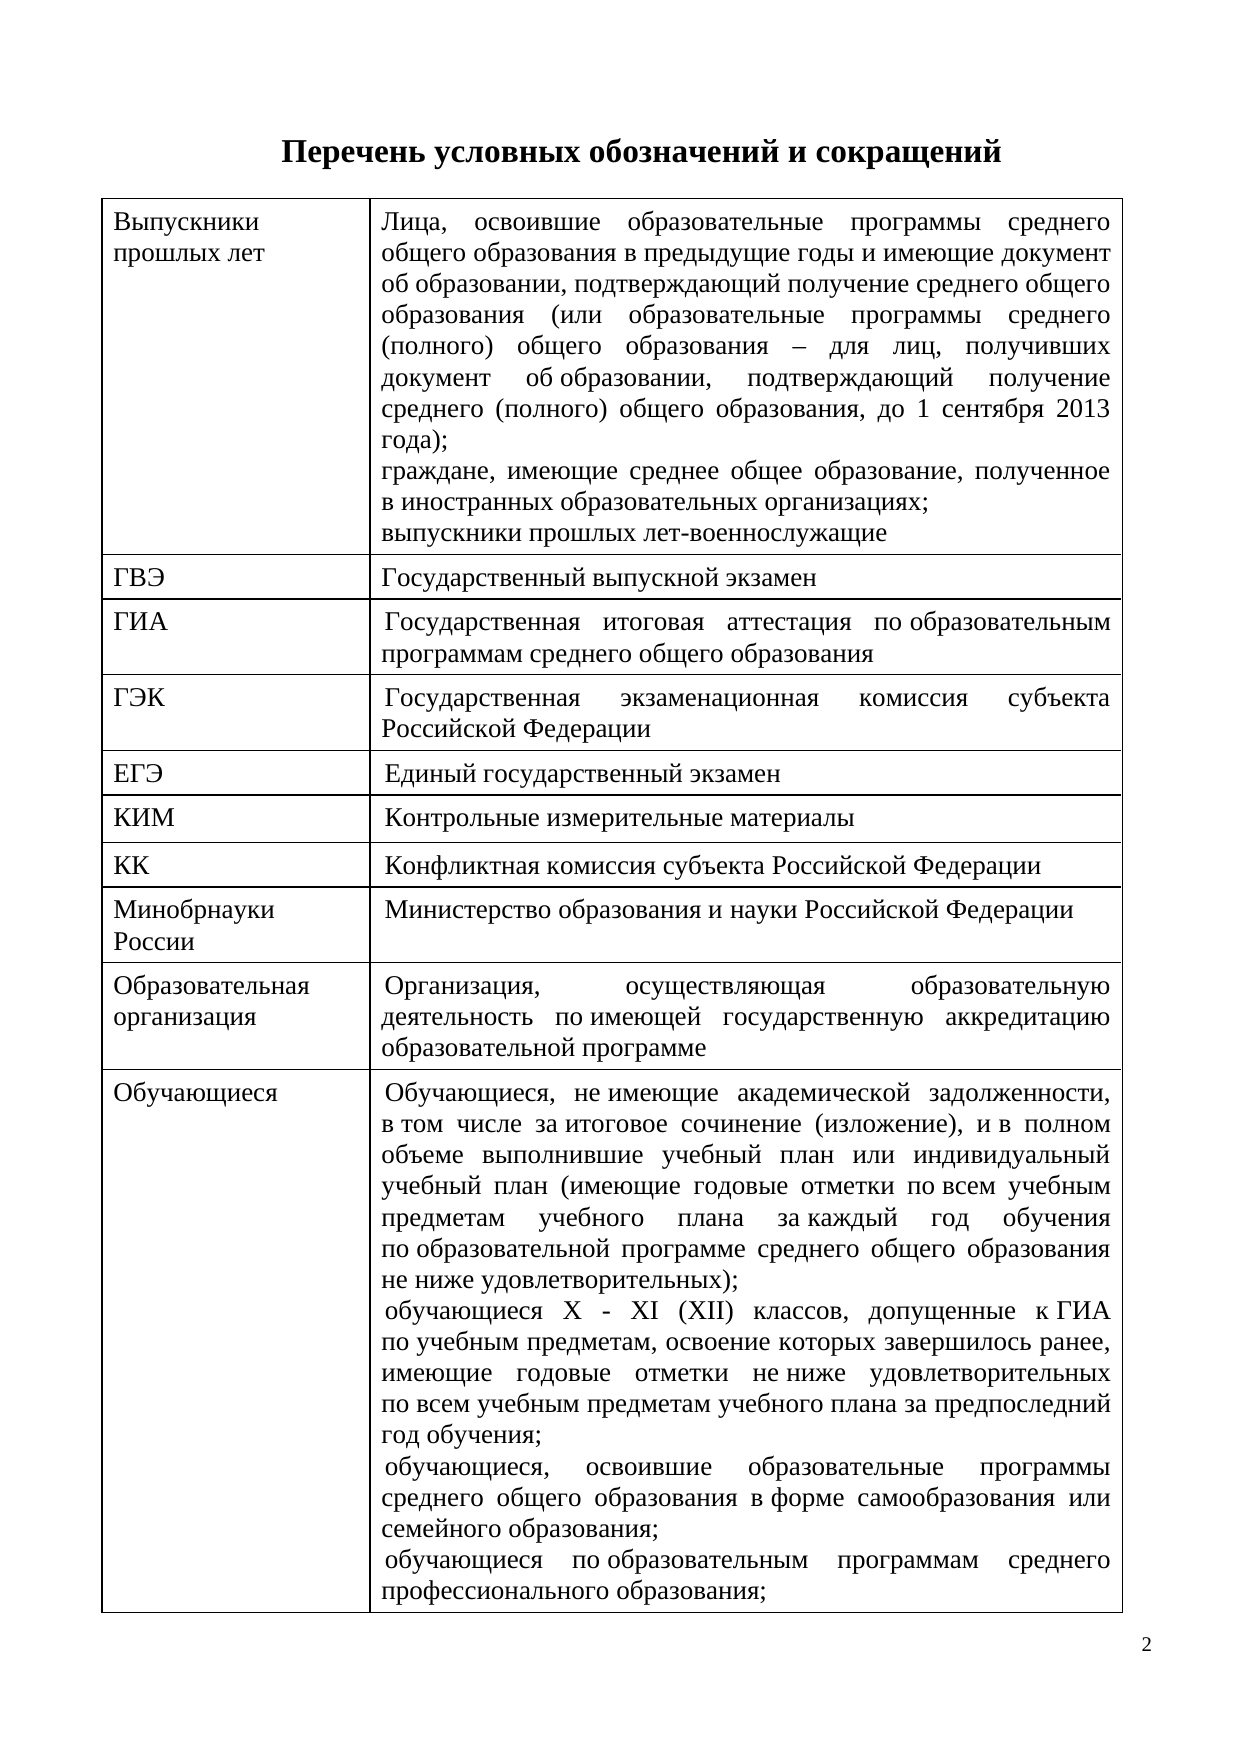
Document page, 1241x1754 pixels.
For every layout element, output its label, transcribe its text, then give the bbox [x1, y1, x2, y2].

table_cell Государственный выпускной экзамен [371, 554, 1122, 598]
table_cell Министерство образования и науки Российской Федерации [371, 886, 1122, 962]
table_cell КИМ [103, 796, 369, 841]
table_cell Государственная экзаменационная комиссия субъекта Российской Федерации [371, 674, 1122, 749]
table_cell Образовательная организация [103, 963, 369, 1068]
table_cell Минобрнауки России [103, 888, 369, 962]
table_header Выпускники прошлых лет [103, 199, 369, 553]
table_cell Государственная итоговая аттестация по образовательным программам среднего общего образования [371, 598, 1122, 674]
table_cell ГВЭ [103, 555, 369, 598]
table_cell КК [103, 843, 369, 886]
table_cell ГИА [103, 600, 369, 674]
table_cell Организация, осуществляющая образовательную деятельность по имеющей государственную аккредитацию образовательной программе [371, 962, 1122, 1068]
table_cell ЕГЭ [103, 751, 369, 794]
table_cell Обучающиеся [103, 1070, 369, 1611]
table_cell Контрольные измерительные материалы [371, 794, 1122, 841]
table_cell Единый государственный экзамен [371, 750, 1122, 794]
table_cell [371, 1069, 1122, 1611]
table_cell ГЭК [103, 675, 369, 749]
table_header Лица, освоившие образовательные программы среднего общего образования в предыдущие годы и имеющие документ об образовании, подтверждающий получение среднего общего образования (или образовательные программы среднего (полного) общего образования – для лиц, получивших документ об образовании, подтверждающий получение среднего (полного) общего образования, до 1 сентября 2013 года); граждане, имеющие среднее общее образование, полученное в иностранных образовательных организациях; выпускники прошлых лет-военнослужащие [371, 199, 1122, 553]
table_cell Конфликтная комиссия субъекта Российской Федерации [371, 841, 1122, 886]
text Перечень условных обозначений и сокращений [131, 131, 1152, 169]
